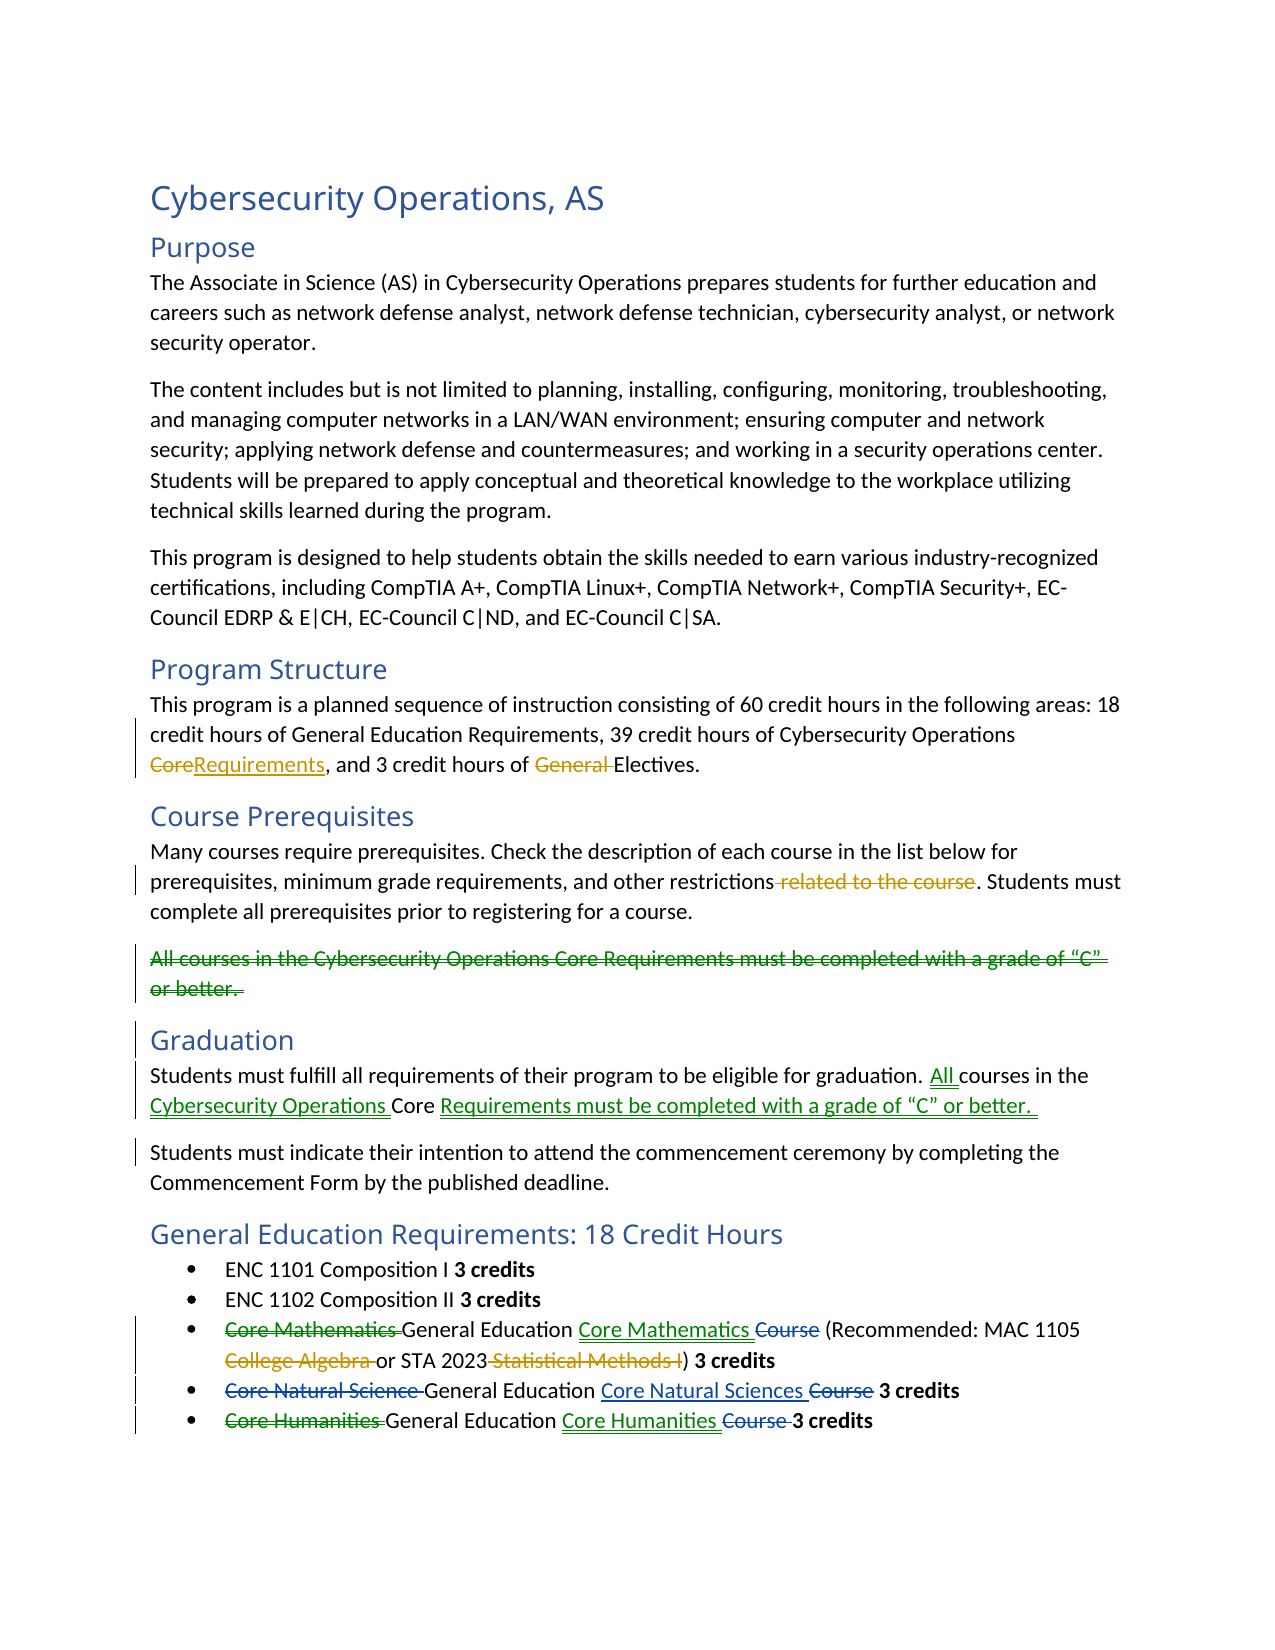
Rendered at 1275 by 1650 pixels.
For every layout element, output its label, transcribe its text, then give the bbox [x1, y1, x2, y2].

text This program is designed to help students obtain the skills needed to earn various industry-recognized certifications, including CompTIA A+, CompTIA Linux+, CompTIA Network+, CompTIA Security+, EC-Council EDRP & E|CH, EC-Council C|ND, and EC-Council C|SA. [150, 543, 1125, 631]
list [187, 1406, 1125, 1434]
list General Education 3 credits [187, 1376, 1125, 1404]
text Students must indicate their intention to attend the commencement ceremony by completing the Commencement Form by the published deadline. [150, 1138, 1125, 1197]
subtitle Graduation [150, 1021, 1125, 1058]
text The Associate in Science (AS) in Cybersecurity Operations prepares students for further education and careers such as network defense analyst, network defense technician, cybersecurity analyst, or network security operator. [150, 268, 1125, 356]
list General Education (Recommended: MAC 1105 or STA 2023) 3 credits [187, 1316, 1125, 1374]
subtitle Cybersecurity Operations, AS [150, 175, 1125, 220]
subtitle General Education Requirements: 18 Credit Hours [150, 1215, 1125, 1252]
list ENC 1102 Composition II 3 credits [187, 1285, 1125, 1313]
text The content includes but is not limited to planning, installing, configuring, monitoring, troubleshooting, and managing computer networks in a LAN/WAN environment; ensuring computer and network security; applying network defense and countermeasures; and working in a security operations center. Students will be prepared to apply conceptual and theoretical knowledge to the workplace utilizing technical skills learned during the program. [150, 375, 1125, 524]
subtitle Course Prerequisites [150, 797, 1125, 834]
subtitle Program Structure [150, 650, 1125, 687]
text This program is a planned sequence of instruction consisting of 60 credit hours in the following areas: 18 credit hours of General Education Requirements, 39 credit hours of Cybersecurity Operations , and 3 credit hours of Electives. [150, 690, 1125, 778]
subtitle Purpose [150, 228, 1125, 265]
text Many courses require prerequisites. Check the description of each course in the list below for prerequisites, minimum grade requirements, and other restrictions. Students must complete all prerequisites prior to registering for a course. [150, 837, 1125, 926]
list ENC 1101 Composition I 3 credits [187, 1255, 1125, 1283]
text Students must fulfill all requirements of their program to be eligible for graduation. [150, 1061, 1125, 1119]
